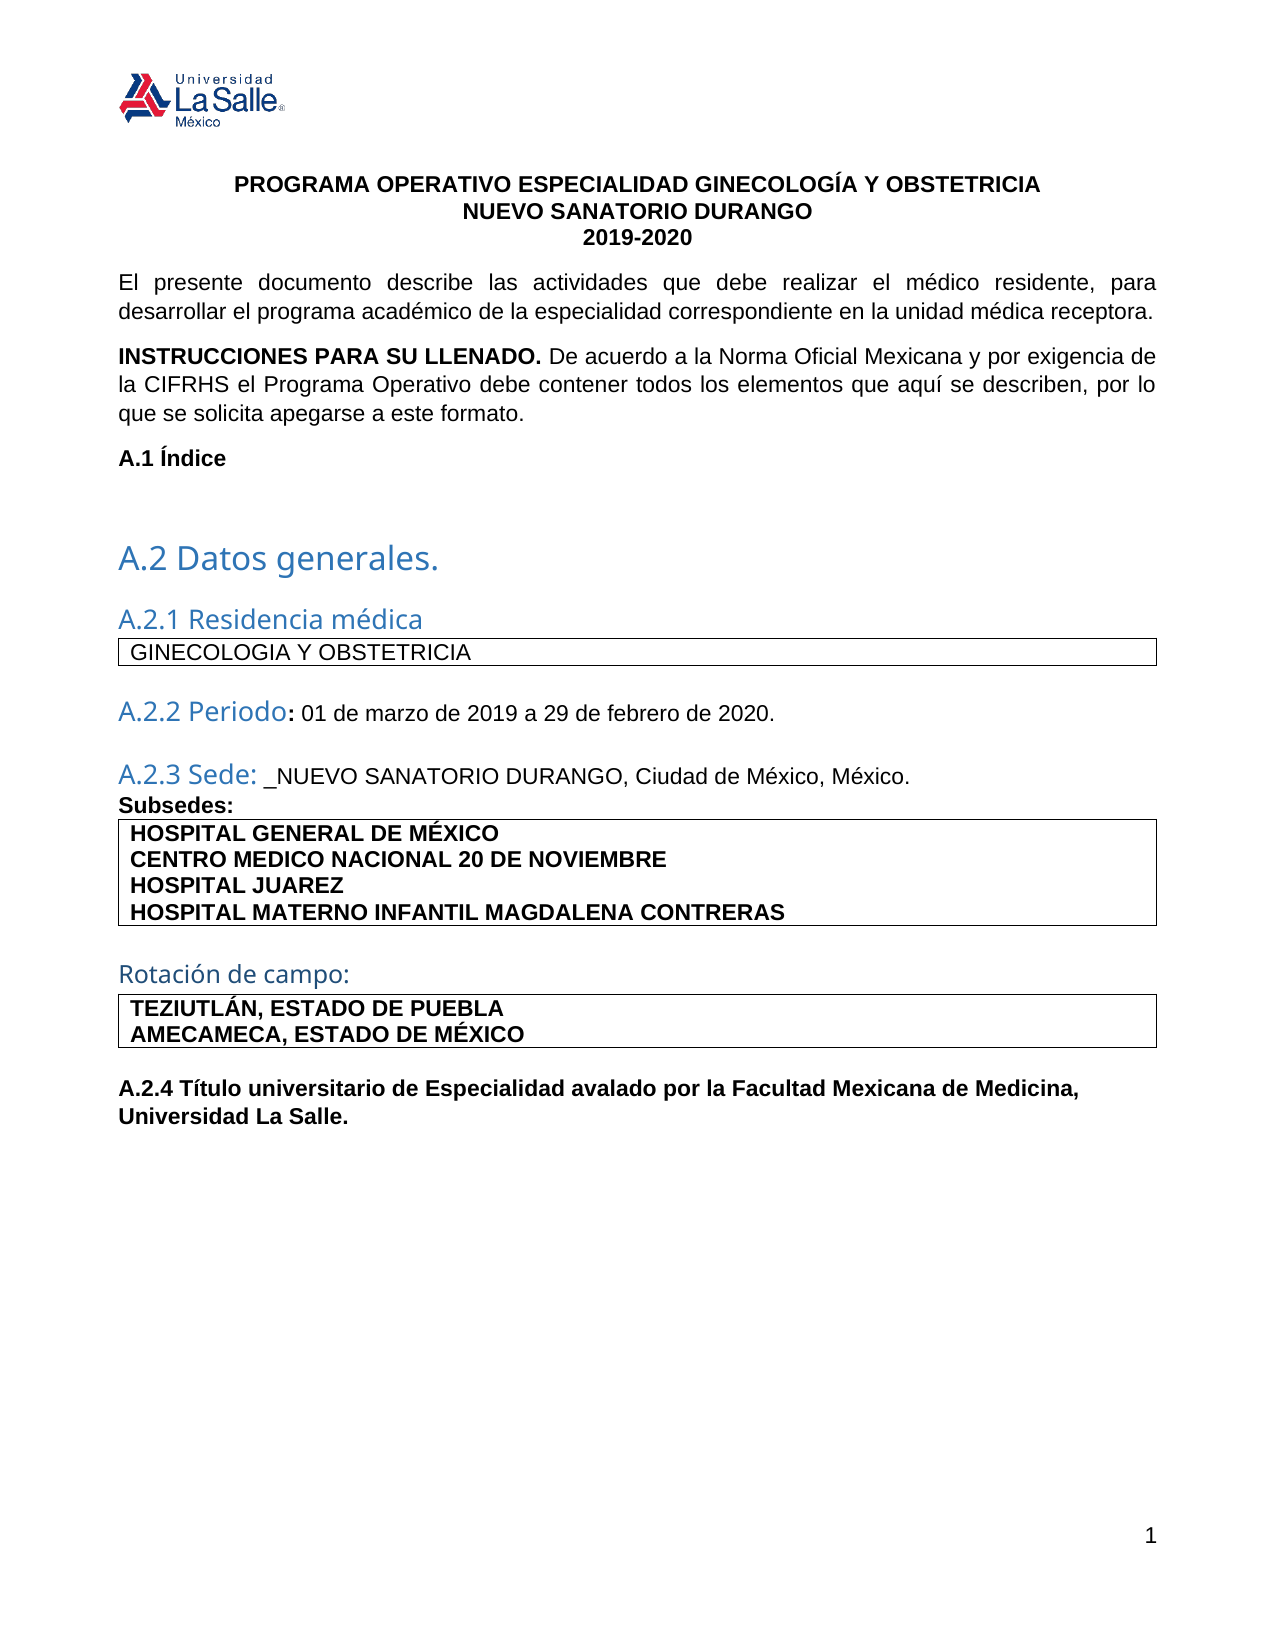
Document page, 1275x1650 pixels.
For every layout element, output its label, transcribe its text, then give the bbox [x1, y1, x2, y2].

text A.2.3 Sede: _NUEVO SANATORIO DURANGO, Ciudad de México, México. [118, 755, 1157, 792]
text 2019-2020 [118, 224, 1157, 250]
table_header GINECOLOGIA Y OBSTETRICIA [119, 639, 1156, 665]
text El presente documento describe las actividades que debe realizar el médico residente, para desarrollar el programa académico de la especialidad correspondiente en la unidad médica receptora. [118, 269, 1157, 324]
subtitle Rotación de campo: [118, 957, 1157, 991]
text A.2.1 Residencia médica [118, 601, 1157, 637]
text A.1 Índice [118, 445, 1157, 471]
text NUEVO SANATORIO DURANGO [118, 198, 1157, 224]
picture [118, 73, 286, 127]
text A.2.4 Título universitario de Especialidad avalado por la Facultad Mexicana de Medicina, Universidad La Salle. [118, 1074, 1157, 1129]
text Subsedes: [118, 792, 1157, 819]
text A.2 Datos generales. [118, 535, 1157, 580]
text A.2.2 Periodo: 01 de marzo de 2019 a 29 de febrero de 2020. [118, 692, 1157, 729]
table_header HOSPITAL GENERAL DE MÉXICO CENTRO MEDICO NACIONAL 20 DE NOVIEMBRE HOSPITAL JUAREZ HOSPITAL MATERNO INFANTIL MAGDALENA CONTRERAS [119, 820, 1156, 925]
text INSTRUCCIONES PARA SU LLENADO. De acuerdo a la Norma Oficial Mexicana y por exigencia de la CIFRHS el Programa Operativo debe contener todos los elementos que aquí se describen, por lo que se solicita apegarse a este formato. [118, 343, 1157, 426]
table_header TEZIUTLÁN, ESTADO DE PUEBLA AMECAMECA, ESTADO DE MÉXICO [119, 995, 1156, 1047]
text PROGRAMA OPERATIVO ESPECIALIDAD GINECOLOGÍA Y OBSTETRICIA [118, 171, 1157, 198]
